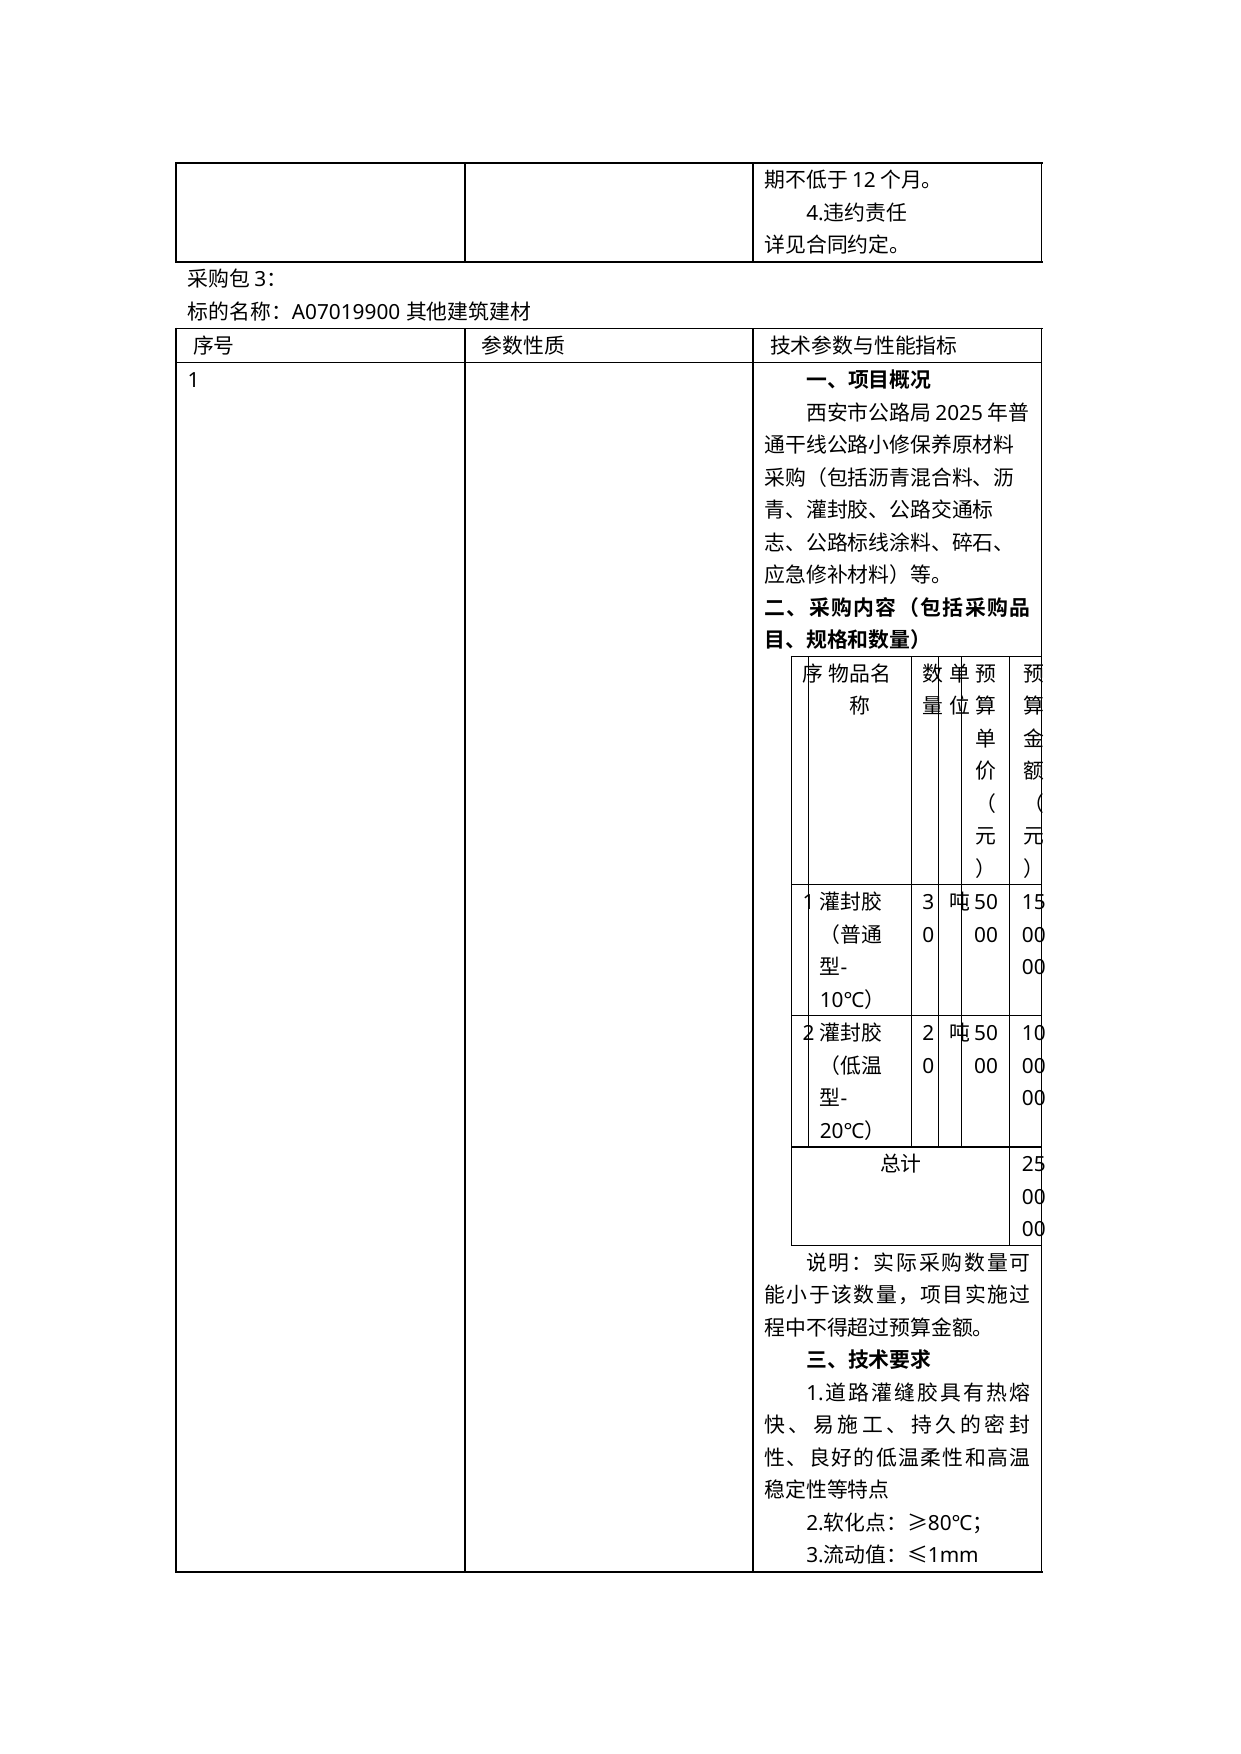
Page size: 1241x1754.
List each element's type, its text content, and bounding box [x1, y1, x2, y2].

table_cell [754, 363, 1041, 1571]
table_header 序号 [177, 329, 464, 362]
text 标的名称：A07019900 其他建筑建材 [187, 295, 1053, 328]
table_cell [466, 164, 752, 261]
table_header 参数性质 [466, 329, 752, 362]
table_cell [466, 363, 752, 1571]
table_cell 1 [177, 164, 464, 261]
text 采购包3： [187, 263, 1053, 295]
table_header 技术参数与性能指标 [754, 329, 1041, 362]
table_cell 1 [177, 363, 464, 1571]
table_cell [754, 164, 1041, 261]
